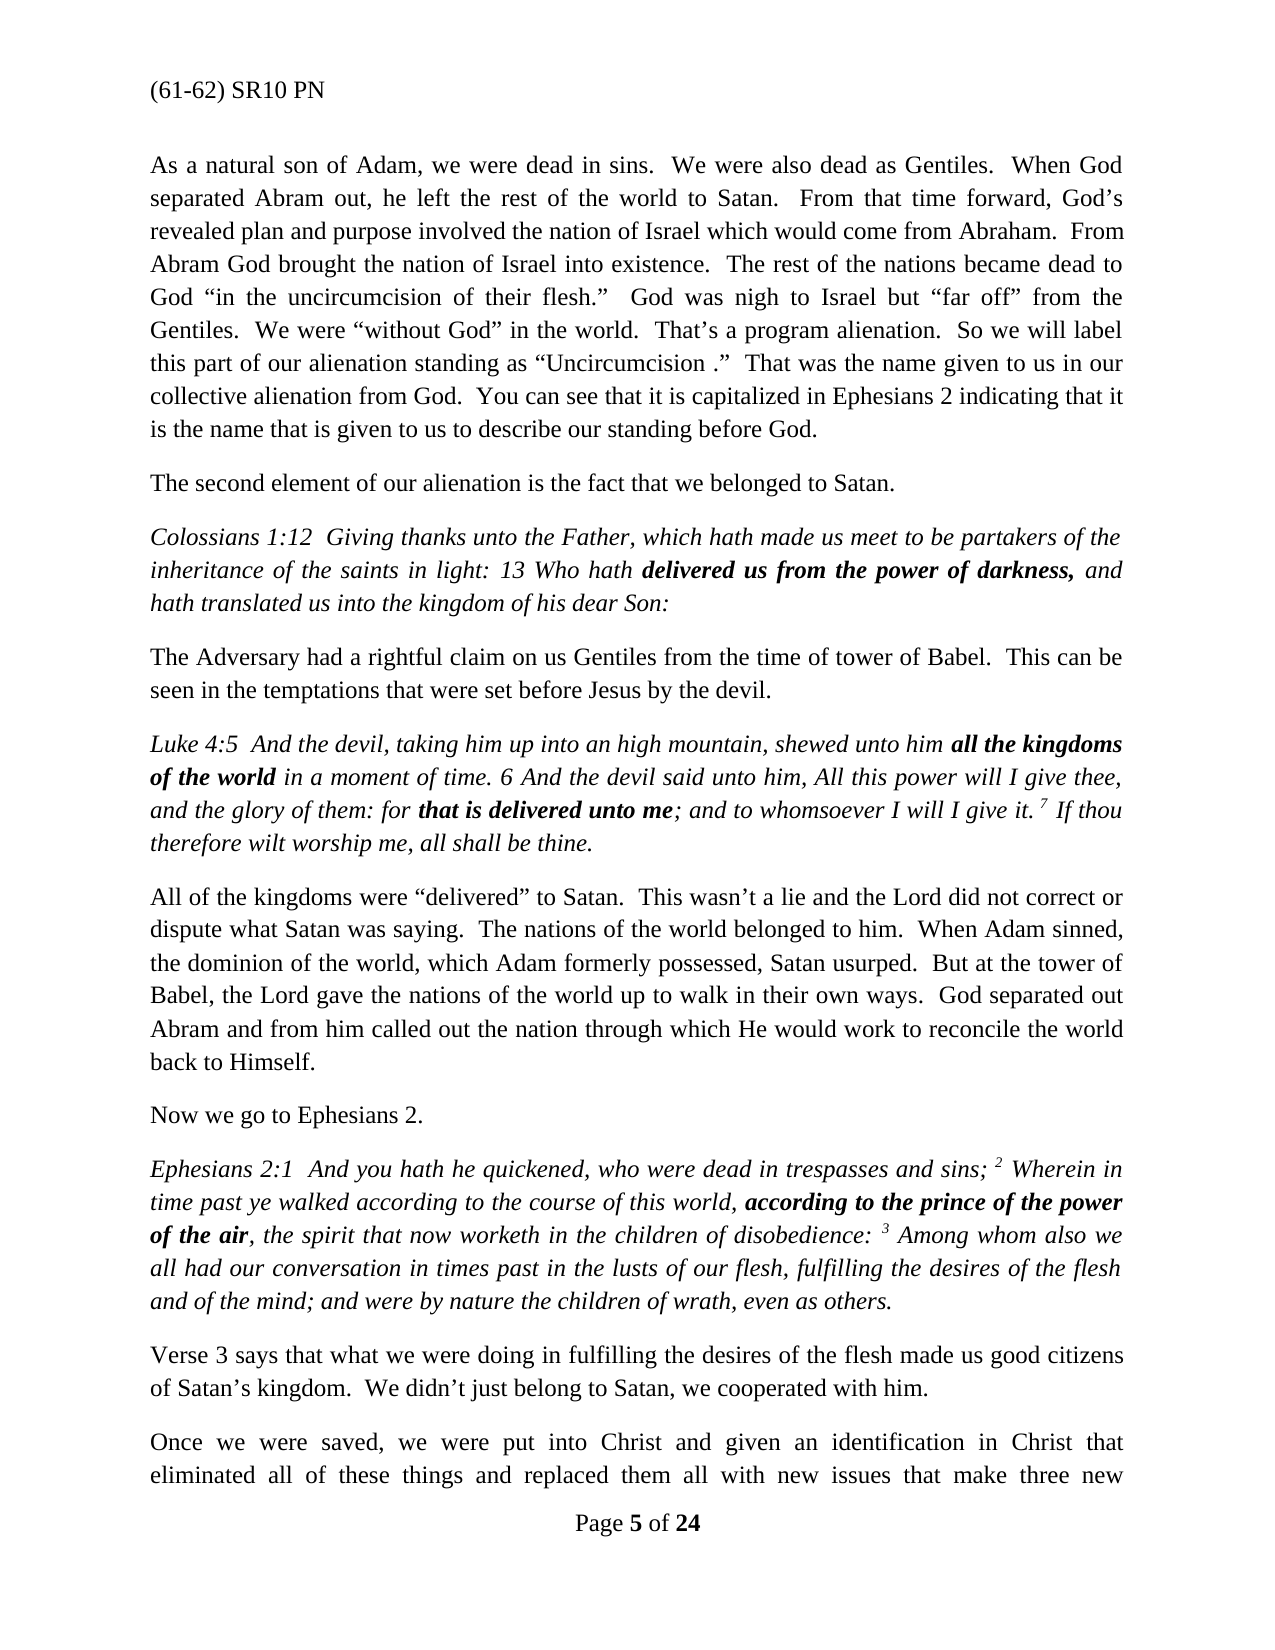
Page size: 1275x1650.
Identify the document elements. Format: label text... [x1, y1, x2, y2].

text The Adversary had a rightful claim on us Gentiles from the time of tower of Babel. This can be seen in the temptations that were set before Jesus by the devil. [150, 642, 1125, 703]
text Now we go to Ephesians 2. [150, 1101, 1125, 1129]
text Luke 4:5 And the devil, taking him up into an high mountain, shewed unto him all the kingdoms of the world in a moment of time. 6 And the devil said unto him, All this power will I give thee, and the glory of them: for that is delivered unto me; and to whomsoever I will I give it. 7 If thou therefore wilt worship me, all shall be thine. [150, 729, 1125, 856]
text Colossians 1:12 Giving thanks unto the Father, which hath made us meet to be partakers of the inheritance of the saints in light: 13 Who hath delivered us from the power of darkness, and hath translated us into the kingdom of his dear Son: [150, 522, 1125, 617]
text The second element of our alienation is the fact that we belonged to Satan. [150, 468, 1125, 497]
text All of the kingdoms were “delivered” to Satan. This wasn’t a lie and the Lord did not correct or dispute what Satan was saying. The nations of the world belonged to him. When Adam sinned, the dominion of the world, which Adam formerly possessed, Satan usurped. But at the tower of Babel, the Lord gave the nations of the world up to walk in their own ways. God separated out Abram and from him called out the nation through which He would work to reconcile the world back to Himself. [150, 882, 1125, 1075]
text As a natural son of Adam, we were dead in sins. We were also dead as Gentiles. When God separated Abram out, he left the rest of the world to Satan. From that time forward, God’s revealed plan and purpose involved the nation of Israel which would come from Abraham. From Abram God brought the nation of Israel into existence. The rest of the nations became dead to God “in the uncircumcision of their flesh.” God was nigh to Israel but “far off” from the Gentiles. We were “without God” in the world. That’s a program alienation. So we will label this part of our alienation standing as “Uncircumcision .” That was the name given to us in our collective alienation from God. You can see that it is capitalized in Ephesians 2 indicating that it is the name that is given to us to describe our standing before God. [150, 150, 1125, 443]
text Ephesians 2:1 And you hath he quickened, who were dead in trespasses and sins; 2 Wherein in time past ye walked according to the course of this world, according to the prince of the power of the air, the spirit that now worketh in the children of disobedience: 3 Among whom also we all had our conversation in times past in the lusts of our flesh, fulfilling the desires of the flesh and of the mind; and were by nature the children of wrath, even as others. [150, 1154, 1125, 1315]
text Verse 3 says that what we were doing in fulfilling the desires of the flesh made us good citizens of Satan’s kingdom. We didn’t just belong to Satan, we cooperated with him. [150, 1340, 1125, 1402]
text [150, 1427, 1125, 1489]
